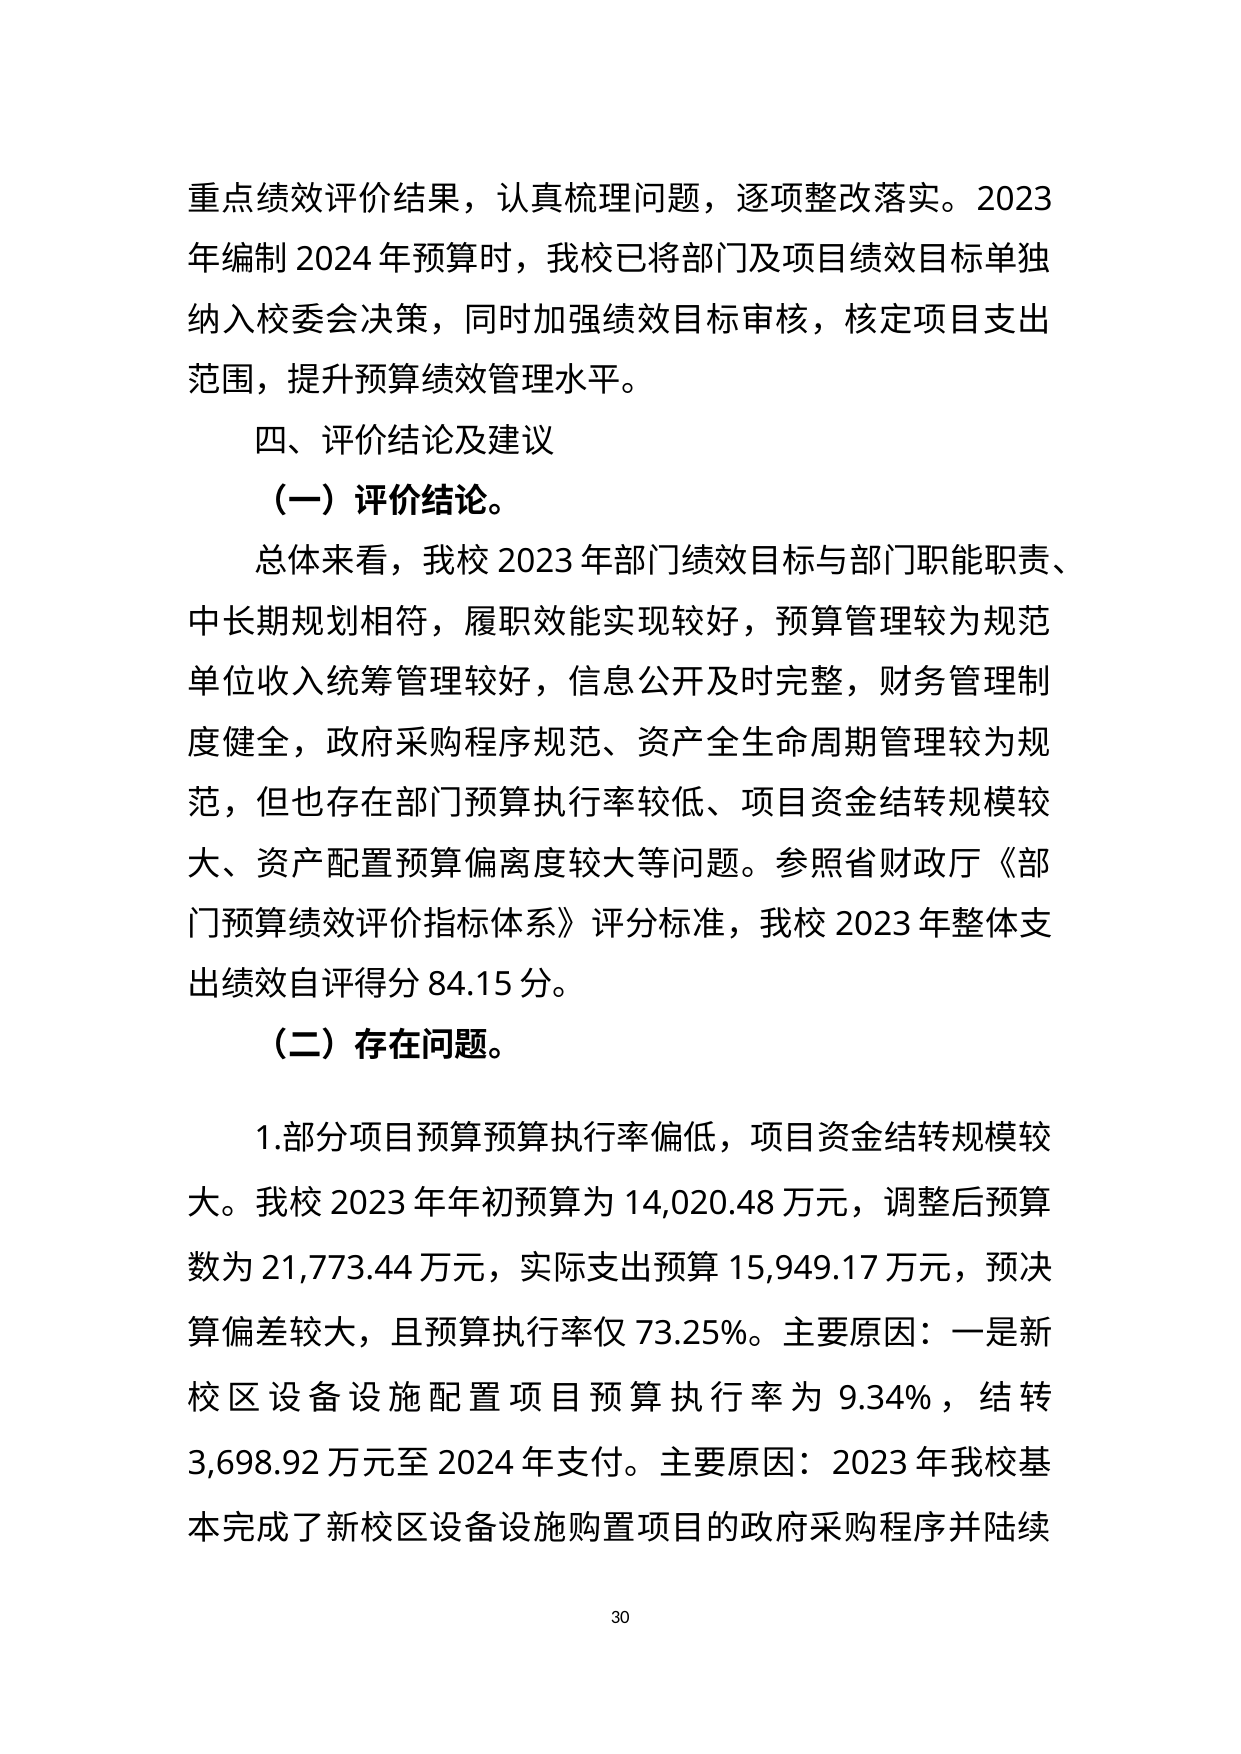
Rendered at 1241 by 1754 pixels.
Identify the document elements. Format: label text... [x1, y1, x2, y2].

text 四、评价结论及建议 [187, 404, 1053, 464]
text 总体来看，我校2023年部门绩效目标与部门职能职责、中长期规划相符，履职效能实现较好，预算管理较为规范，单位收入统筹管理较好，信息公开及时完整，财务管理制度健全，政府采购程序规范、资产全生命周期管理较为规范，但也存在部门预算执行率较低、项目资金结转规模较大、资产配置预算偏离度较大等问题。参照省财政厅《部门预算绩效评价指标体系》评分标准，我校2023年整体支出绩效自评得分84.15分。 [187, 524, 1053, 1008]
text （二）存在问题。 [187, 1008, 1053, 1068]
text （一）评价结论。 [187, 464, 1053, 524]
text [187, 162, 1053, 404]
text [187, 1103, 1053, 1558]
